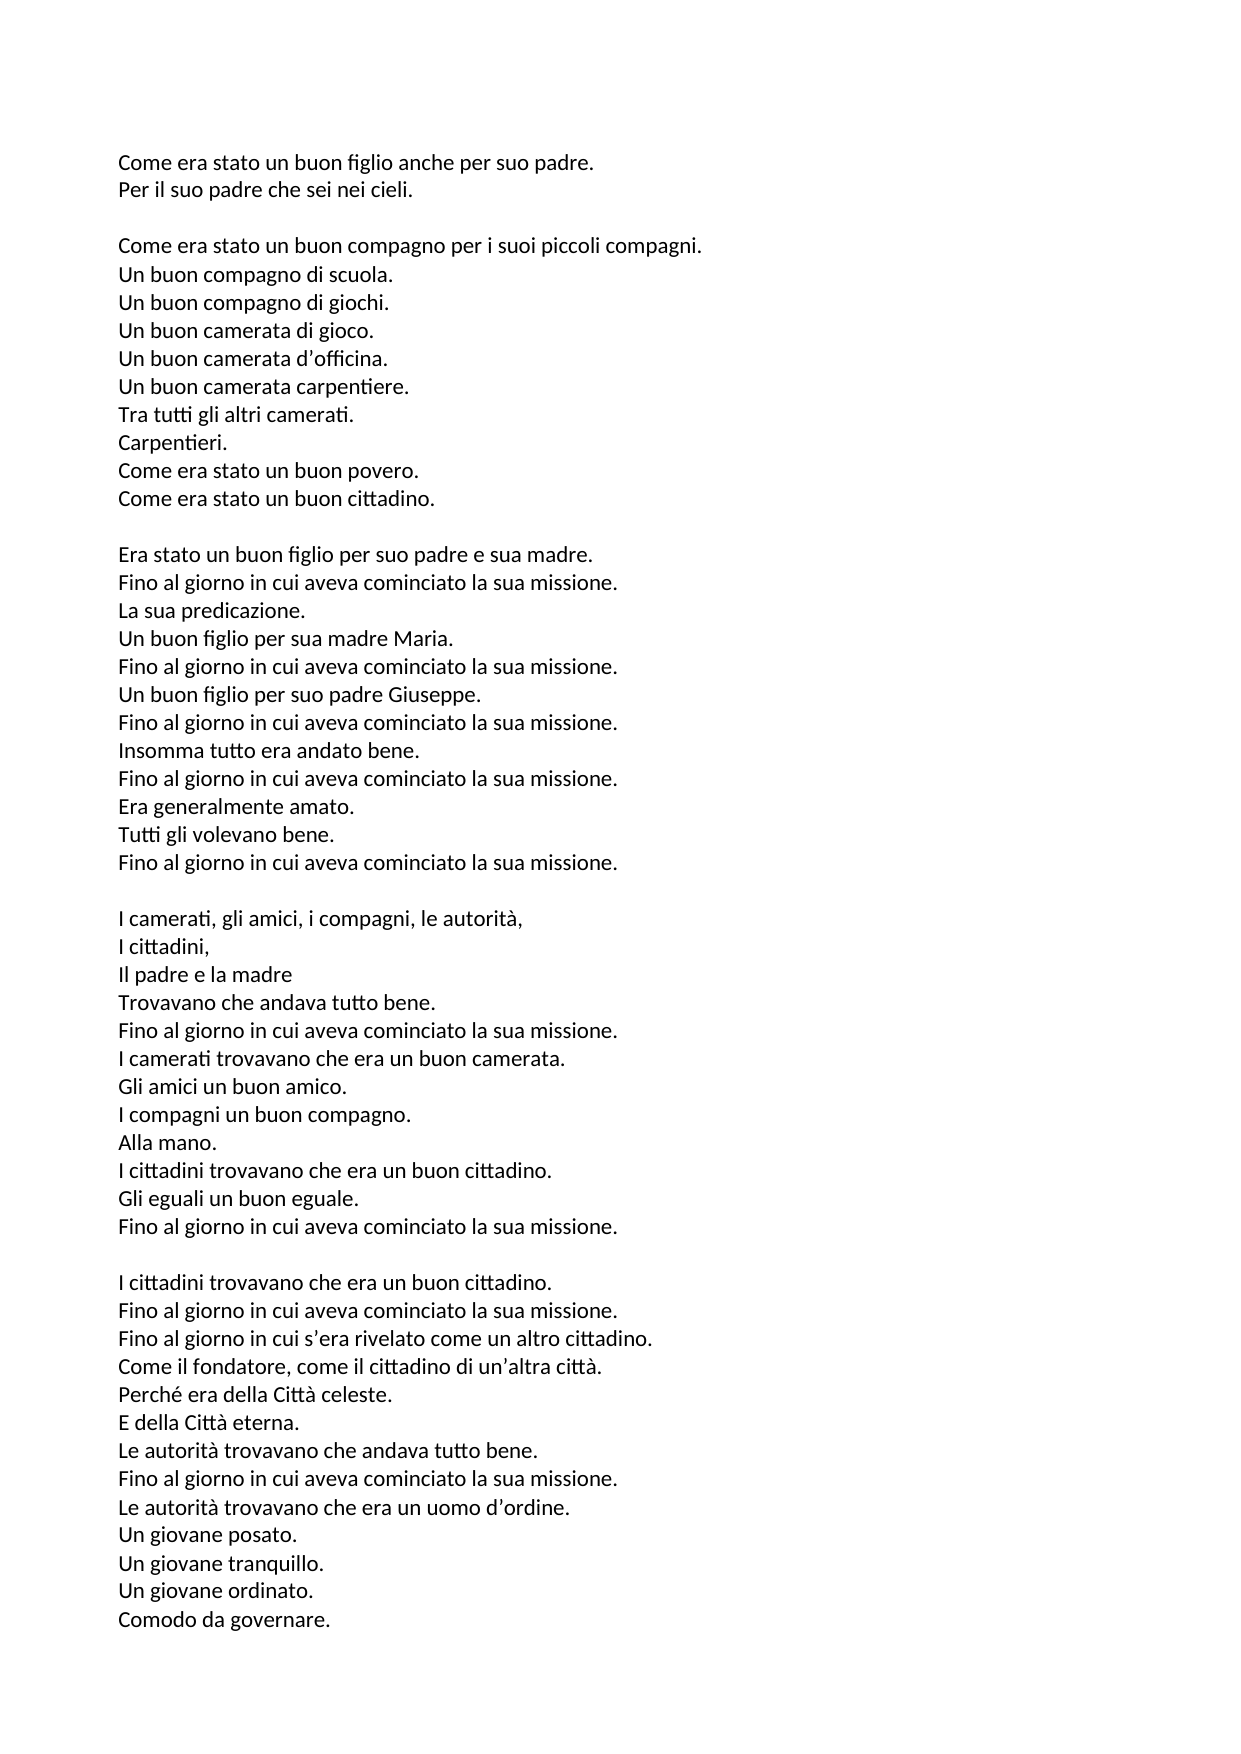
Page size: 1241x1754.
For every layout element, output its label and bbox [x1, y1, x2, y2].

text [118, 148, 1122, 1633]
